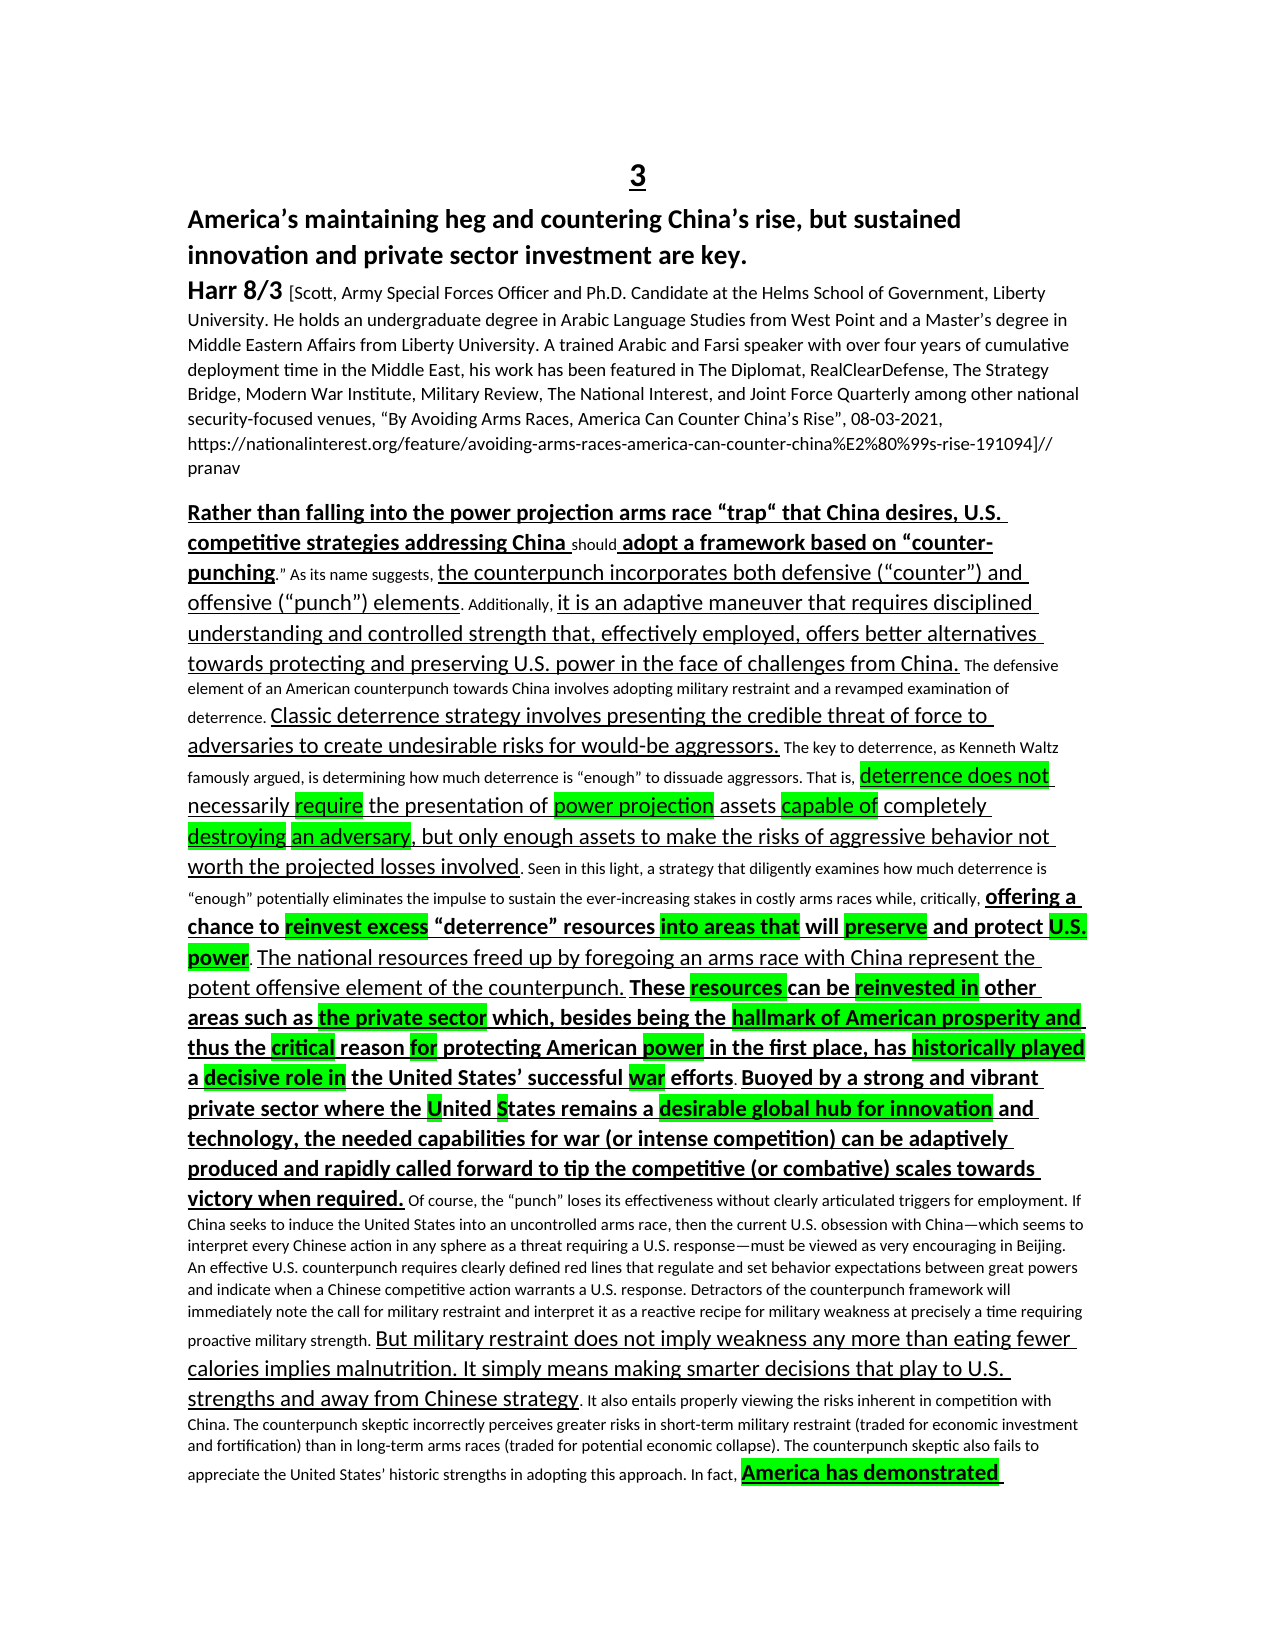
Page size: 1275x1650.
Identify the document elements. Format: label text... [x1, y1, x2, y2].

subtitle 3 [187, 154, 1087, 195]
text Harr 8/3 [Scott, Army Special Forces Officer and Ph.D. Candidate at the Helms School of Government, Liberty University. He holds an undergraduate degree in Arabic Language Studies from West Point and a Master’s degree in Middle Eastern Affairs from Liberty University. A trained Arabic and Farsi speaker with over four years of cumulative deployment time in the Middle East, his work has been featured in The Diplomat, RealClearDefense, The Strategy Bridge, Modern War Institute, Military Review, The National Interest, and Joint Force Quarterly among other national security-focused venues, “By Avoiding Arms Races, America Can Counter China’s Rise”, 08-03-2021, https://nationalinterest.org/feature/avoiding-arms-races-america-can-counter-china%E2%80%99s-rise-191094]//pranav [187, 273, 1087, 479]
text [187, 938, 1087, 1486]
subtitle America’s maintaining heg and countering China’s rise, but sustained innovation and private sector investment are key. [187, 202, 1087, 271]
